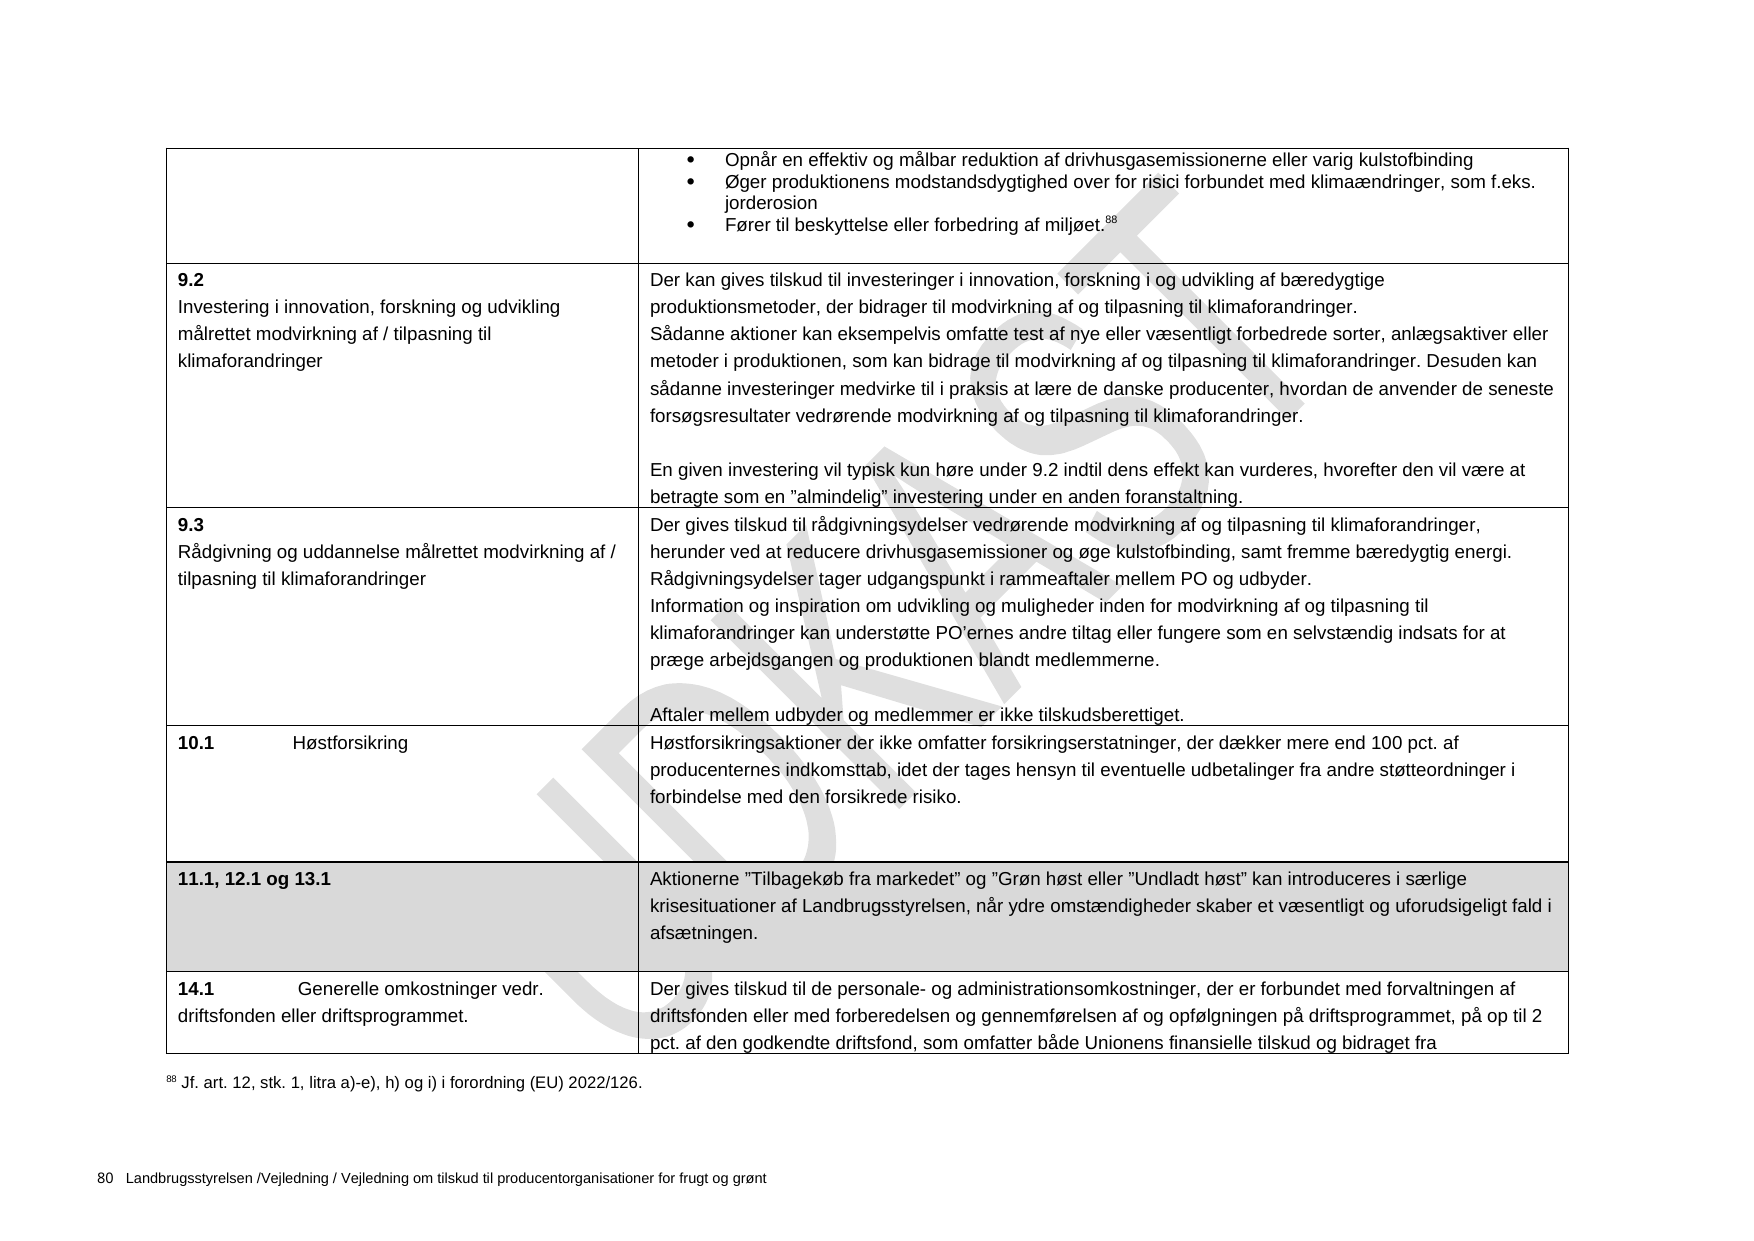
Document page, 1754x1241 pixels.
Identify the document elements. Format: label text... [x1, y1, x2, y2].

table_cell Der gives tilskud til rådgivningsydelser vedrørende modvirkning af og tilpasning til klimaforandringer, herunder ved at reducere drivhusgasemissioner og øge kulstofbinding, samt fremme bæredygtig energi. Rådgivningsydelser tager udgangspunkt i rammeaftaler mellem PO og udbyder. Information og inspiration om udvikling og muligheder inden for modvirkning af og tilpasning til klimaforandringer kan understøtte PO’ernes andre tiltag eller fungere som en selvstændig indsats for at præge arbejdsgangen og produktionen blandt medlemmerne. Aftaler mellem udbyder og medlemmer er ikke tilskudsberettiget. [639, 508, 1568, 725]
table_cell 10.1 Høstforsikring [167, 726, 638, 861]
table_cell 11.1, 12.1 og 13.1 [167, 863, 638, 971]
table_cell Høstforsikringsaktioner der ikke omfatter forsikringserstatninger, der dækker mere end 100 pct. af producenternes indkomsttab, idet der tages hensyn til eventuelle udbetalinger fra andre støtteordninger i forbindelse med den forsikrede risiko. [639, 726, 1568, 861]
table_cell Aktionerne ”Tilbagekøb fra markedet” og ”Grøn høst eller ”Undladt høst” kan introduceres i særlige krisesituationer af Landbrugsstyrelsen, når ydre omstændigheder skaber et væsentligt og uforudsigeligt fald i afsætningen. [639, 863, 1568, 971]
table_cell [167, 972, 638, 1053]
table_cell 9.2 Investering i innovation, forskning og udvikling målrettet modvirkning af / tilpasning til klimaforandringer [167, 264, 638, 507]
table_cell 9.3 Rådgivning og uddannelse målrettet modvirkning af / tilpasning til klimaforandringer [167, 508, 638, 725]
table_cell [639, 972, 1568, 1053]
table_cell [167, 149, 638, 262]
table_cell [639, 149, 1568, 262]
table_cell Der kan gives tilskud til investeringer i innovation, forskning i og udvikling af bæredygtige produktionsmetoder, der bidrager til modvirkning af og tilpasning til klimaforandringer. Sådanne aktioner kan eksempelvis omfatte test af nye eller væsentligt forbedrede sorter, anlægsaktiver eller metoder i produktionen, som kan bidrage til modvirkning af og tilpasning til klimaforandringer. Desuden kan sådanne investeringer medvirke til i praksis at lære de danske producenter, hvordan de anvender de seneste forsøgsresultater vedrørende modvirkning af og tilpasning til klimaforandringer. En given investering vil typisk kun høre under 9.2 indtil dens effekt kan vurderes, hvorefter den vil være at betragte som en ”almindelig” investering under en anden foranstaltning. [639, 264, 1568, 507]
